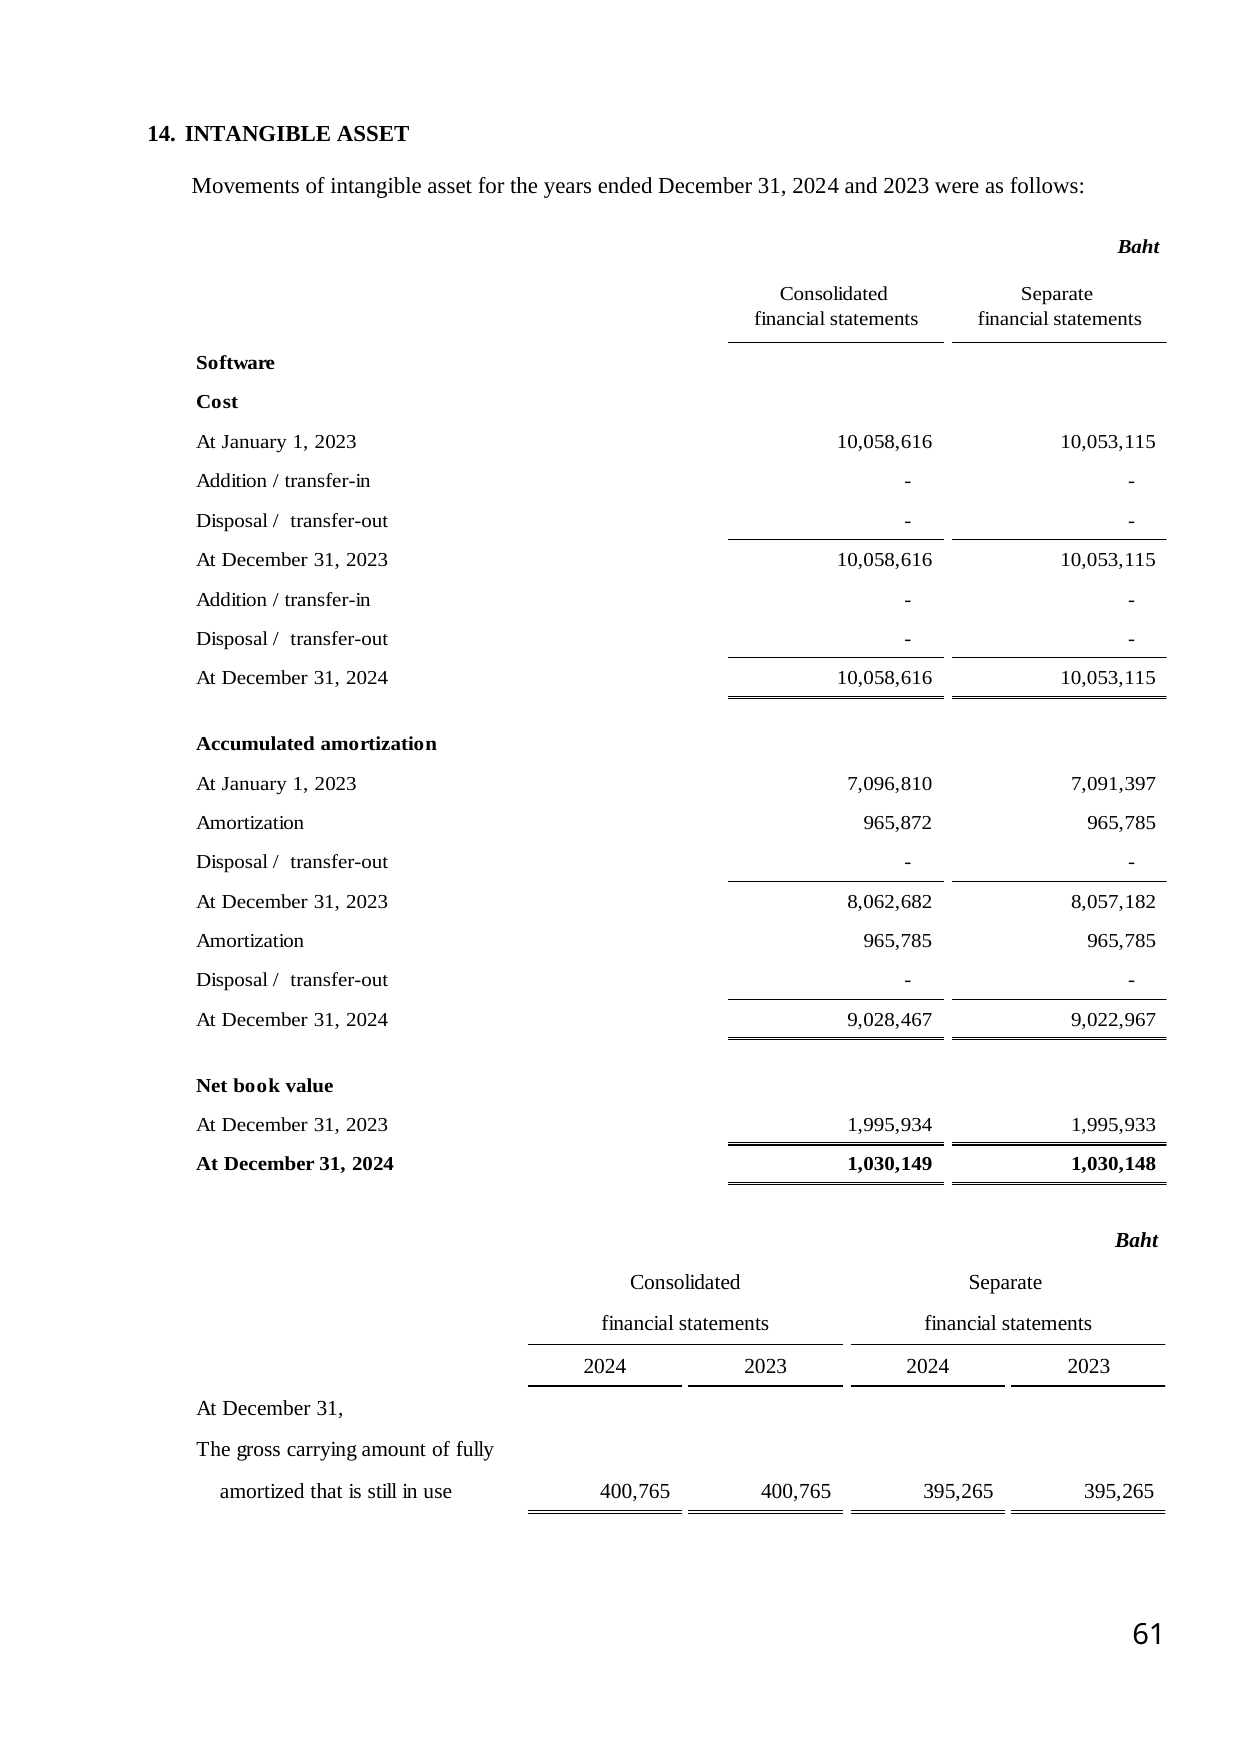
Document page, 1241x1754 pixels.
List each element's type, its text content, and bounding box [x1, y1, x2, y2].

list INTANGIBLE ASSET [147, 120, 1165, 146]
text Movements of intangible asset for the years ended December 31, 2024 and 2023 were as follows: [191, 172, 1165, 199]
